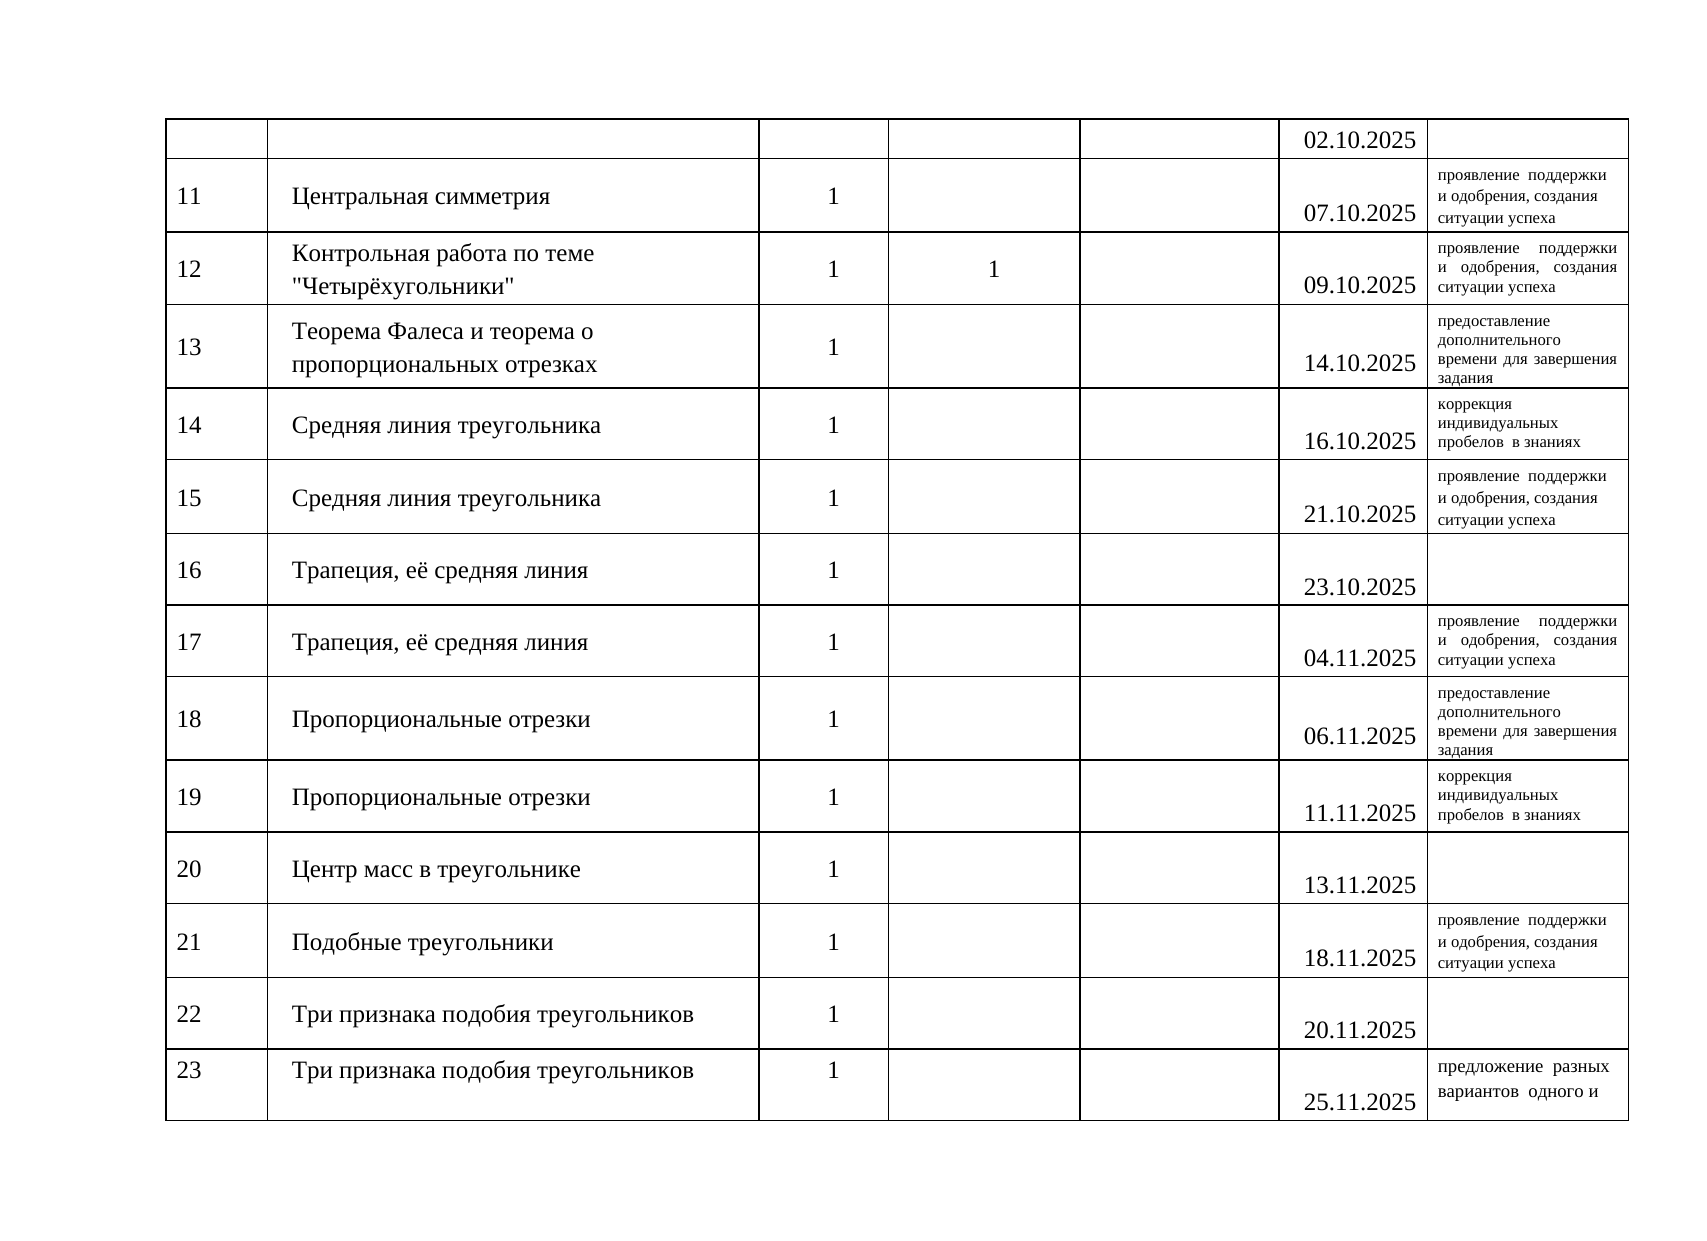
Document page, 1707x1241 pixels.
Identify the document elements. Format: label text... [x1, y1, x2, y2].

table_cell [1081, 606, 1278, 676]
table_cell 16.10.2025 [1280, 389, 1427, 459]
table_cell [1081, 978, 1278, 1048]
table_cell Трапеция, её средняя линия [268, 606, 758, 676]
table_cell [1081, 233, 1278, 304]
table_cell Центр масс в треугольнике [268, 833, 758, 903]
table_cell 1 [760, 460, 888, 532]
table_cell проявление поддержки и одобрения, создания ситуации успеха [1428, 460, 1628, 532]
table_cell [889, 1050, 1079, 1120]
table_cell 1 [760, 833, 888, 903]
table_cell [1081, 305, 1278, 387]
table_cell [1081, 534, 1278, 604]
table_cell 09.10.2025 [1280, 233, 1427, 304]
table_cell 23.10.2025 [1280, 534, 1427, 604]
table_cell [889, 677, 1079, 759]
table_cell коррекция индивидуальных пробелов в знаниях [1428, 389, 1628, 459]
table_cell 1 [760, 677, 888, 759]
table_cell 1 [760, 233, 888, 304]
table_cell предоставление дополнительного времени для завершения задания [1428, 305, 1628, 387]
table_cell Средняя линия треугольника [268, 460, 758, 532]
table_cell 1 [760, 120, 888, 157]
table_cell [889, 389, 1079, 459]
table_cell 20.11.2025 [1280, 978, 1427, 1048]
table_cell Теорема Фалеса и теорема о пропорциональных отрезках [268, 305, 758, 387]
table_cell 18 [167, 677, 267, 759]
table_cell [1428, 833, 1628, 903]
table_cell 25.11.2025 [1280, 1050, 1427, 1120]
table_cell [1081, 833, 1278, 903]
table_cell 04.11.2025 [1280, 606, 1427, 676]
table_cell [1081, 761, 1278, 831]
table_cell 1 [760, 1050, 888, 1120]
table_cell [889, 460, 1079, 532]
table_cell [889, 305, 1079, 387]
table_cell [889, 978, 1079, 1048]
table_cell Средняя линия треугольника [268, 389, 758, 459]
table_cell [268, 1050, 758, 1120]
table_cell 1 [760, 159, 888, 231]
table_cell Пропорциональные отрезки [268, 761, 758, 831]
table_cell 1 [760, 606, 888, 676]
table_cell 15 [167, 460, 267, 532]
table_cell Контрольная работа по теме "Четырёхугольники" [268, 233, 758, 304]
table_cell 02.10.2025 [1280, 120, 1427, 157]
table_cell [889, 606, 1079, 676]
table_cell 1 [760, 761, 888, 831]
table_cell [1081, 1050, 1278, 1120]
table_cell [1428, 534, 1628, 604]
table_cell 1 [889, 233, 1079, 304]
table_cell 22 [167, 978, 267, 1048]
table_cell предоставление дополнительного времени для завершения задания [1428, 677, 1628, 759]
table_cell 21 [167, 904, 267, 976]
table_cell 10 [167, 120, 267, 157]
table_cell 19 [167, 761, 267, 831]
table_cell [1428, 159, 1628, 231]
table_cell Подобные треугольники [268, 904, 758, 976]
table_cell [1081, 460, 1278, 532]
table_cell 21.10.2025 [1280, 460, 1427, 532]
table_cell 06.11.2025 [1280, 677, 1427, 759]
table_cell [1428, 233, 1628, 304]
table_cell 07.10.2025 [1280, 159, 1427, 231]
table_cell 13.11.2025 [1280, 833, 1427, 903]
table_cell 1 [760, 534, 888, 604]
table_cell [889, 761, 1079, 831]
table_cell 1 [760, 305, 888, 387]
table_cell 14 [167, 389, 267, 459]
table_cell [268, 120, 758, 157]
table_cell [1081, 904, 1278, 976]
table_cell 18.11.2025 [1280, 904, 1427, 976]
table_cell [889, 159, 1079, 231]
table_cell [1428, 978, 1628, 1048]
table_cell Три признака подобия треугольников [268, 978, 758, 1048]
table_cell 12 [167, 233, 267, 304]
table_cell [1081, 389, 1278, 459]
table_cell проявление поддержки и одобрения, создания ситуации успеха [1428, 606, 1628, 676]
table_cell 11.11.2025 [1280, 761, 1427, 831]
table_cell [1428, 1050, 1628, 1120]
table_cell Трапеция, её средняя линия [268, 534, 758, 604]
table_cell [1081, 677, 1278, 759]
table_cell [889, 904, 1079, 976]
table_cell [889, 534, 1079, 604]
table_cell коррекция индивидуальных пробелов в знаниях [1428, 761, 1628, 831]
table_cell [1081, 120, 1278, 157]
table_cell 17 [167, 606, 267, 676]
table_cell [889, 833, 1079, 903]
table_cell 1 [760, 978, 888, 1048]
table_cell Пропорциональные отрезки [268, 677, 758, 759]
table_cell [1081, 159, 1278, 231]
table_cell Центральная симметрия [268, 159, 758, 231]
table_cell 23 [167, 1050, 267, 1120]
table_cell 14.10.2025 [1280, 305, 1427, 387]
table_cell 1 [760, 389, 888, 459]
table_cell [1428, 904, 1628, 976]
table_cell 1 [760, 904, 888, 976]
table_cell 20 [167, 833, 267, 903]
table_cell 13 [167, 305, 267, 387]
table_cell [889, 120, 1079, 157]
table_cell 11 [167, 159, 267, 231]
table_cell 16 [167, 534, 267, 604]
table_cell [1428, 120, 1628, 157]
